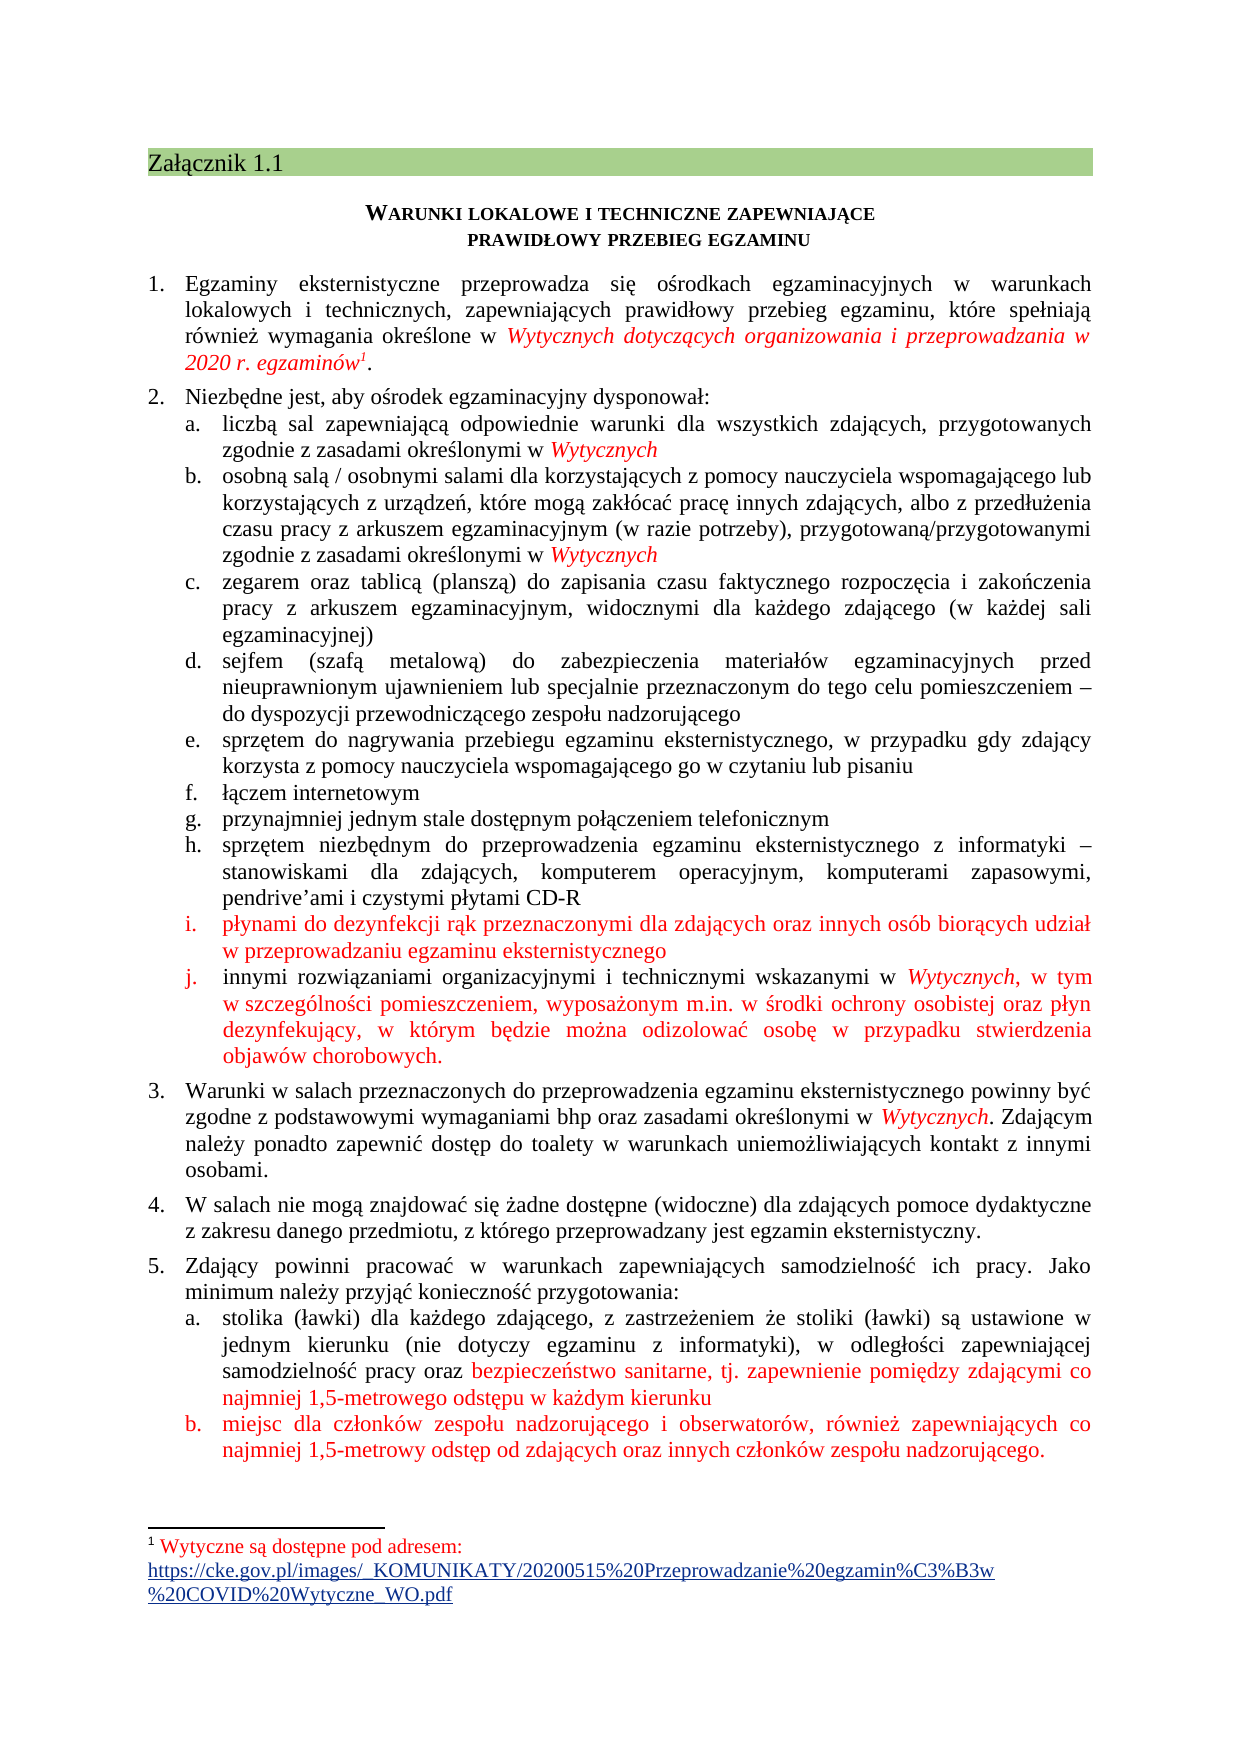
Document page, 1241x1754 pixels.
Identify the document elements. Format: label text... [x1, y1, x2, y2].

text Załącznik 1.1 [148, 148, 1093, 176]
list liczbą sal zapewniającą odpowiednie warunki dla wszystkich zdających, przygotowanych zgodnie z zasadami określonymi w Wytycznych [185, 410, 1093, 462]
list Niezbędne jest, aby ośrodek egzaminacyjny dysponował: [148, 383, 1093, 410]
list zegarem oraz tablicą (planszą) do zapisania czasu faktycznego rozpoczęcia i zakończenia pracy z arkuszem egzaminacyjnym, widocznymi dla każdego zdającego (w każdej sali egzaminacyjnej) [185, 568, 1093, 647]
list stolika (ławki) dla każdego zdającego, z zastrzeżeniem że stoliki (ławki) są ustawione w jednym kierunku (nie dotyczy egzaminu z informatyki), w odległości zapewniającej samodzielność pracy oraz bezpieczeństwo sanitarne, tj. zapewnienie pomiędzy zdającymi co najmniej 1,5-metrowego odstępu w każdym kierunku [185, 1304, 1093, 1410]
list łączem internetowym [185, 779, 1093, 805]
list W salach nie mogą znajdować się żadne dostępne (widoczne) dla zdających pomoce dydaktyczne z zakresu danego przedmiotu, z którego przeprowadzany jest egzamin eksternistyczny. [148, 1191, 1093, 1243]
list Zdający powinni pracować w warunkach zapewniających samodzielność ich pracy. Jako minimum należy przyjąć konieczność przygotowania: [148, 1252, 1093, 1304]
list Egzaminy eksternistyczne przeprowadza się ośrodkach egzaminacyjnych w warunkach lokalowych i technicznych, zapewniających prawidłowy przebieg egzaminu, które spełniają również wymagania określone w Wytycznych dotyczących organizowania i przeprowadzania w 2020 r. egzaminów. [148, 270, 1093, 375]
text Warunki lokalowe i techniczne zapewniające prawidłowy przebieg egzaminu [148, 199, 1093, 252]
list osobną salą / osobnymi salami dla korzystających z pomocy nauczyciela wspomagającego lub korzystających z urządzeń, które mogą zakłócać pracę innych zdających, albo z przedłużenia czasu pracy z arkuszem egzaminacyjnym (w razie potrzeby), przygotowaną/przygotowanymi zgodnie z zasadami określonymi w Wytycznych [185, 462, 1093, 568]
list sprzętem niezbędnym do przeprowadzenia egzaminu eksternistycznego z informatyki – stanowiskami dla zdających, komputerem operacyjnym, komputerami zapasowymi, pendrive’ami i czystymi płytami CD-R [185, 831, 1093, 911]
list sprzętem do nagrywania przebiegu egzaminu eksternistycznego, w przypadku gdy zdający korzysta z pomocy nauczyciela wspomagającego go w czytaniu lub pisaniu [185, 726, 1093, 779]
list przynajmniej jednym stale dostępnym połączeniem telefonicznym [185, 805, 1093, 831]
list miejsc dla członków zespołu nadzorującego i obserwatorów, również zapewniających co najmniej 1,5-metrowy odstęp od zdających oraz innych członków zespołu nadzorującego. [185, 1410, 1093, 1463]
list Warunki w salach przeznaczonych do przeprowadzenia egzaminu eksternistycznego powinny być zgodne z podstawowymi wymaganiami bhp oraz zasadami określonymi w Wytycznych. Zdającym należy ponadto zapewnić dostęp do toalety w warunkach uniemożliwiających kontakt z innymi osobami. [148, 1077, 1093, 1182]
list płynami do dezynfekcji rąk przeznaczonymi dla zdających oraz innych osób biorących udział w przeprowadzaniu egzaminu eksternistycznego [185, 911, 1093, 963]
list innymi rozwiązaniami organizacyjnymi i technicznymi wskazanymi w Wytycznych, w tym w szczególności pomieszczeniem, wyposażonym m.in. w środki ochrony osobistej oraz płyn dezynfekujący, w którym będzie można odizolować osobę w przypadku stwierdzenia objawów chorobowych. [185, 963, 1093, 1069]
list sejfem (szafą metalową) do zabezpieczenia materiałów egzaminacyjnych przed nieuprawnionym ujawnieniem lub specjalnie przeznaczonym do tego celu pomieszczeniem – do dyspozycji przewodniczącego zespołu nadzorującego [185, 647, 1093, 726]
